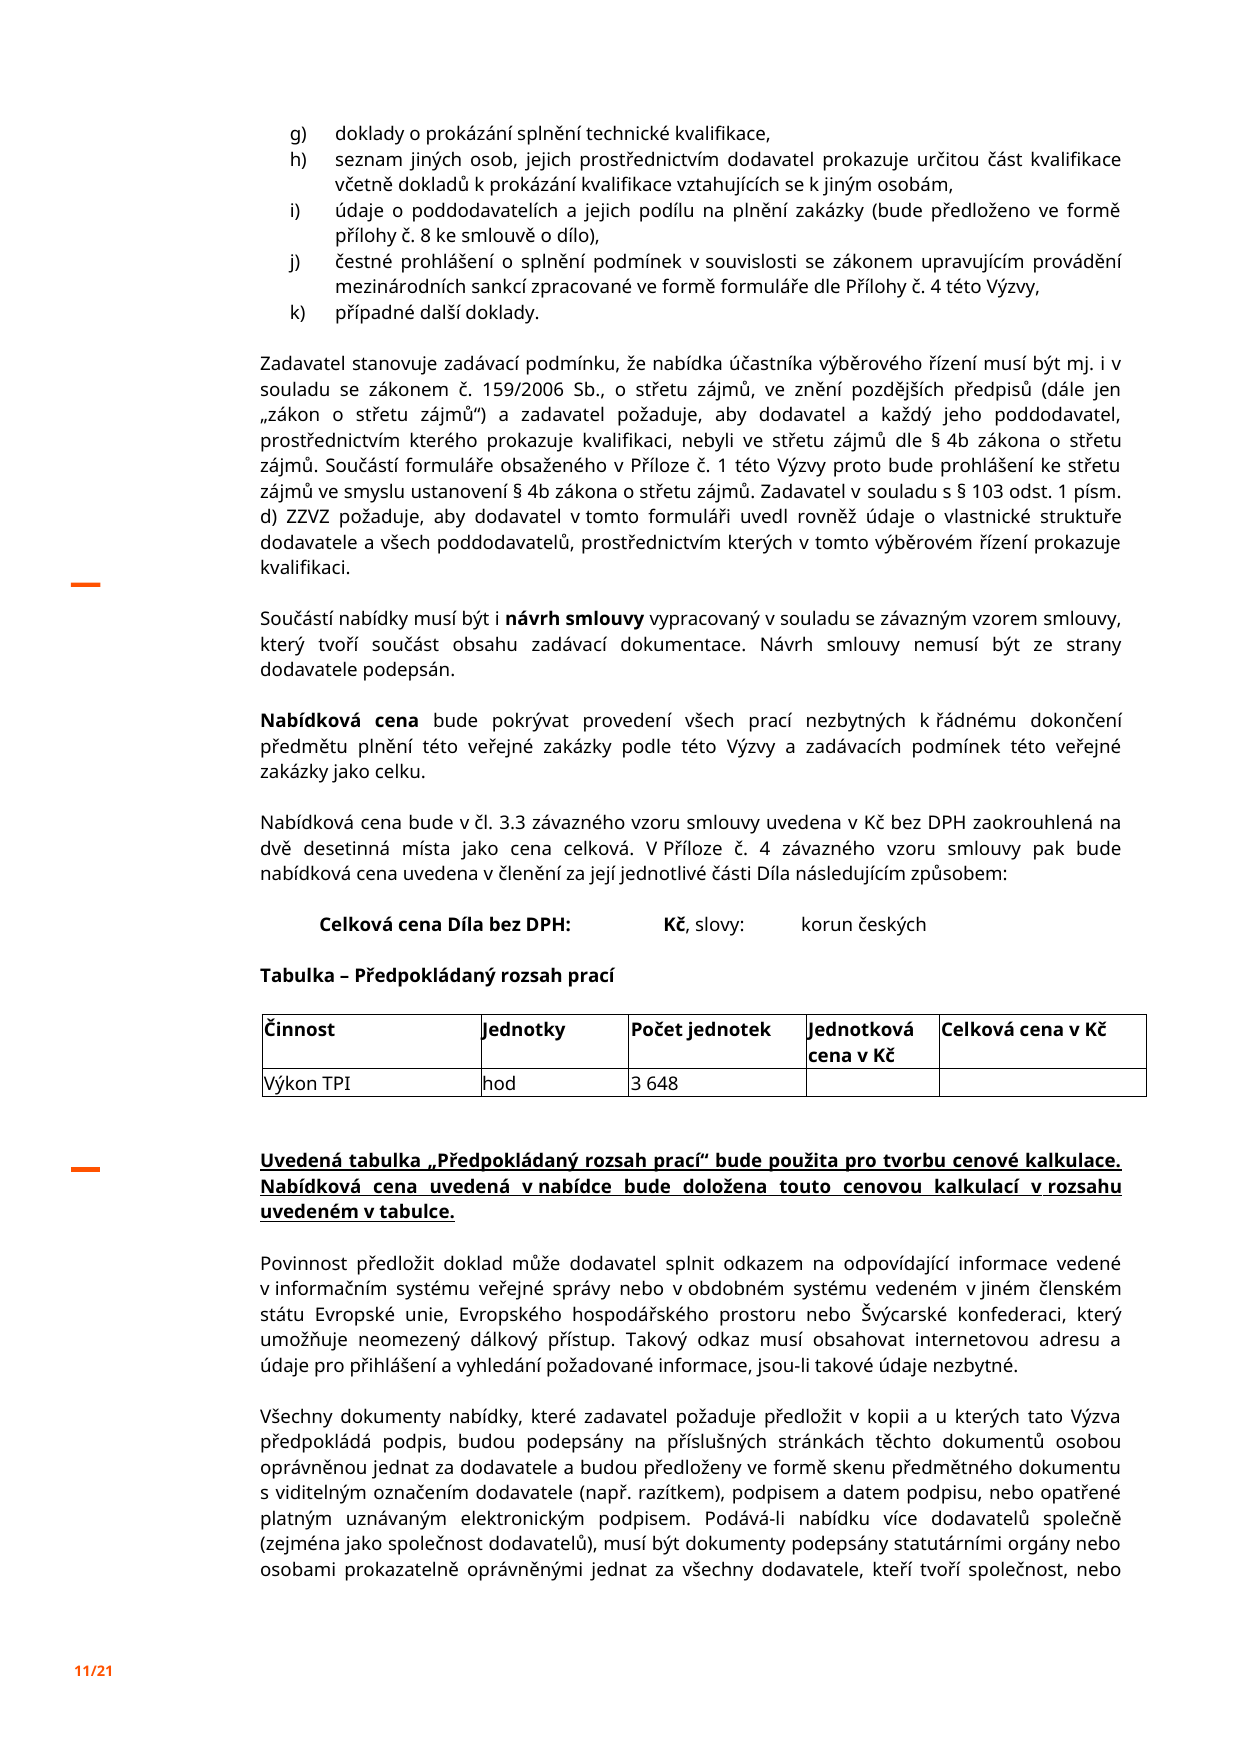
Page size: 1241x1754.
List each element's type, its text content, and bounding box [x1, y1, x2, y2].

table_cell Výkon TPI [263, 1069, 481, 1096]
list seznam jiných osob, jejich prostřednictvím dodavatel prokazuje určitou část kvalifikace včetně dokladů k prokázání kvalifikace vztahujících se k jiným osobám, [289, 146, 1122, 197]
text Tabulka – Předpokládaný rozsah prací [260, 963, 1122, 988]
table_cell 3 648 [629, 1069, 806, 1096]
list údaje o poddodavatelích a jejich podílu na plnění zakázky (bude předloženo ve formě přílohy č. 8 ke smlouvě o dílo), [289, 197, 1122, 248]
text Nabídková cena bude pokrývat provedení všech prací nezbytných k řádnému dokončení předmětu plnění této veřejné zakázky podle této Výzvy a zadávacích podmínek této veřejné zakázky jako celku. [260, 708, 1122, 784]
list doklady o prokázání splnění technické kvalifikace, [289, 121, 1122, 146]
text Uvedená tabulka „Předpokládaný rozsah prací“ bude použita pro tvorbu cenové kalkulace. Nabídková cena uvedená v nabídce bude doložena touto cenovou kalkulací v rozsahu uvedeném v tabulce. [260, 1171, 1122, 1195]
text Celková cena Díla bez DPH: Kč, slovy: korun českých [319, 912, 1122, 937]
text Součástí nabídky musí být i návrh smlouvy vypracovaný v souladu se závazným vzorem smlouvy, který tvoří součást obsahu zadávací dokumentace. Návrh smlouvy nemusí být ze strany dodavatele podepsán. [260, 606, 1122, 682]
text Nabídková cena bude v čl. 3.3 závazného vzoru smlouvy uvedena v Kč bez DPH zaokrouhlená na dvě desetinná místa jako cena celková. V Příloze č. 4 závazného vzoru smlouvy pak bude nabídková cena uvedena v členění za její jednotlivé části Díla následujícím způsobem: [216, 810, 1122, 886]
table_header Jednotky [482, 1015, 628, 1067]
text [260, 1403, 1122, 1582]
table_header Počet jednotek [629, 1015, 806, 1067]
text Zadavatel stanovuje zadávací podmínku, že nabídka účastníka výběrového řízení musí být mj. i v souladu se zákonem č. 159/2006 Sb., o střetu zájmů, ve znění pozdějších předpisů (dále jen „zákon o střetu zájmů“) a zadavatel požaduje, aby dodavatel a každý jeho poddodavatel, prostřednictvím kterého prokazuje kvalifikaci, nebyli ve střetu zájmů dle § 4b zákona o střetu zájmů. Součástí formuláře obsaženého v Příloze č. 1 této Výzvy proto bude prohlášení ke střetu zájmů ve smyslu ustanovení § 4b zákona o střetu zájmů. Zadavatel v souladu s § 103 odst. 1 písm. d) ZZVZ požaduje, aby dodavatel v tomto formuláři uvedl rovněž údaje o vlastnické struktuře dodavatele a všech poddodavatelů, prostřednictvím kterých v tomto výběrovém řízení prokazuje kvalifikaci. [260, 350, 1122, 580]
text Uvedená tabulka „Předpokládaný rozsah prací“ bude použita pro tvorbu cenové kalkulace. Nabídková cena uvedená v nabídce bude doložena touto cenovou kalkulací v rozsahu uvedeném v tabulce. [260, 1148, 1122, 1169]
list případné další doklady. [289, 299, 1122, 325]
table_cell [807, 1069, 939, 1096]
text Uvedená tabulka „Předpokládaný rozsah prací“ bude použita pro tvorbu cenové kalkulace. Nabídková cena uvedená v nabídce bude doložena touto cenovou kalkulací v rozsahu uvedeném v tabulce. [260, 1196, 1122, 1224]
table_header Celková cena v Kč [940, 1015, 1146, 1067]
table_cell hod [482, 1069, 628, 1096]
list čestné prohlášení o splnění podmínek v souvislosti se zákonem upravujícím provádění mezinárodních sankcí zpracované ve formě formuláře dle Přílohy č. 4 této Výzvy, [289, 248, 1122, 299]
text Povinnost předložit doklad může dodavatel splnit odkazem na odpovídající informace vedené v informačním systému veřejné správy nebo v obdobném systému vedeném v jiném členském státu Evropské unie, Evropského hospodářského prostoru nebo Švýcarské konfederaci, který umožňuje neomezený dálkový přístup. Takový odkaz musí obsahovat internetovou adresu a údaje pro přihlášení a vyhledání požadované informace, jsou-li takové údaje nezbytné. [260, 1250, 1122, 1377]
table_header Jednotková cena v Kč [807, 1015, 939, 1067]
table_cell [940, 1069, 1146, 1096]
table_header Činnost [263, 1015, 481, 1067]
